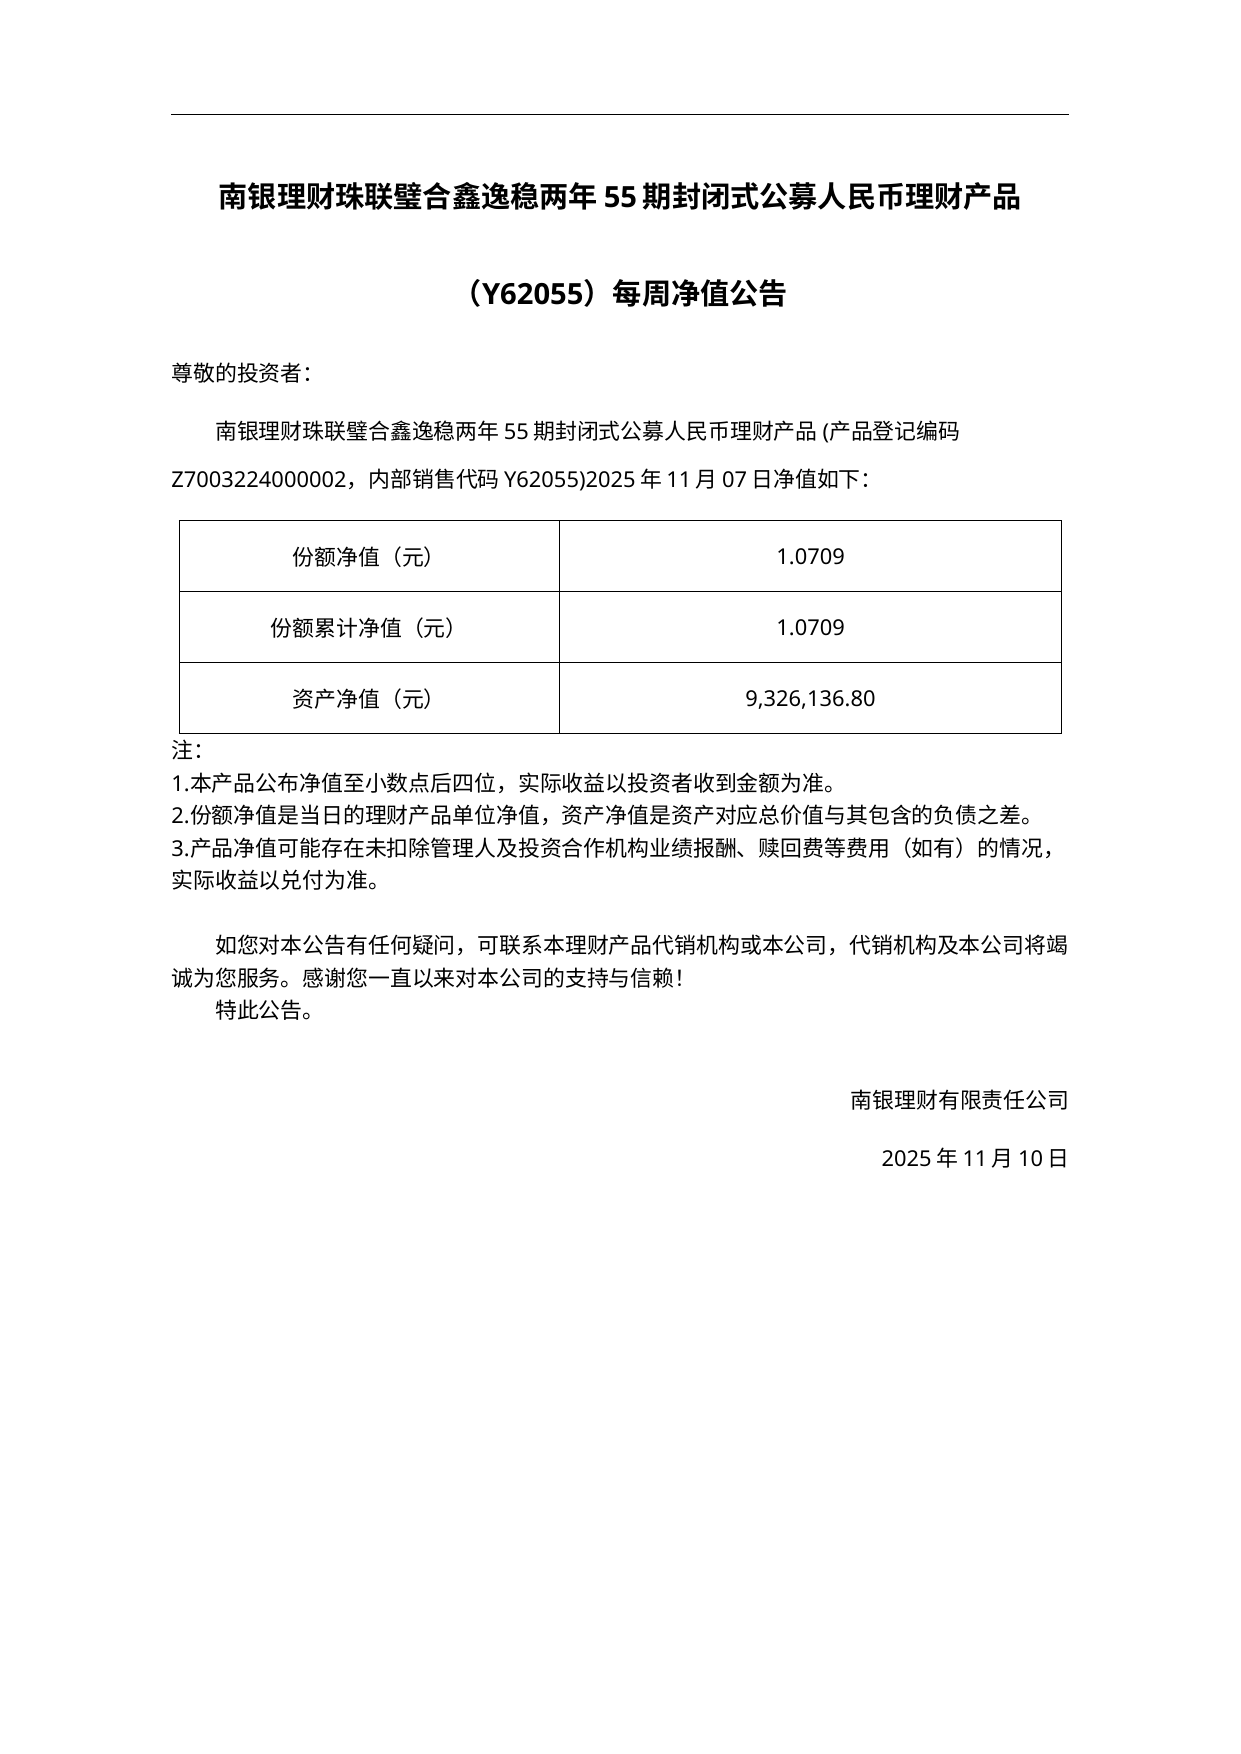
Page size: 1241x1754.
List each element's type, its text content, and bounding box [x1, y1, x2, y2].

text 如您对本公告有任何疑问，可联系本理财产品代销机构或本公司，代销机构及本公司将竭诚为您服务。感谢您一直以来对本公司的支持与信赖！ [171, 928, 1069, 993]
text 2025年11月10日 [171, 1140, 1069, 1173]
text 2.份额净值是当日的理财产品单位净值，资产净值是资产对应总价值与其包含的负债之差。 [171, 798, 1069, 830]
text 南银理财有限责任公司 [171, 1082, 1069, 1115]
table_cell 份额累计净值（元） [180, 592, 559, 662]
table_cell 9,326,136.80 [560, 663, 1061, 733]
text 注： [171, 733, 1069, 765]
table_cell 1.0709 [560, 592, 1061, 662]
table_header 份额净值（元） [180, 521, 559, 591]
text 1.本产品公布净值至小数点后四位，实际收益以投资者收到金额为准。 [171, 765, 1069, 798]
text 特此公告。 [171, 993, 1069, 1025]
text 尊敬的投资者： [171, 355, 1069, 388]
text 3.产品净值可能存在未扣除管理人及投资合作机构业绩报酬、赎回费等费用（如有）的情况，实际收益以兑付为准。 [171, 830, 1069, 895]
table_cell 资产净值（元） [180, 663, 559, 733]
table_header 1.0709 [560, 521, 1061, 591]
text 南银理财珠联璧合鑫逸稳两年55期封闭式公募人民币理财产品 (产品登记编码Z7003224000002，内部销售代码Y62055)2025年11月07日净值如下： [171, 413, 1069, 494]
text 南银理财珠联璧合鑫逸稳两年55期封闭式公募人民币理财产品（Y62055）每周净值公告 [171, 162, 1069, 324]
